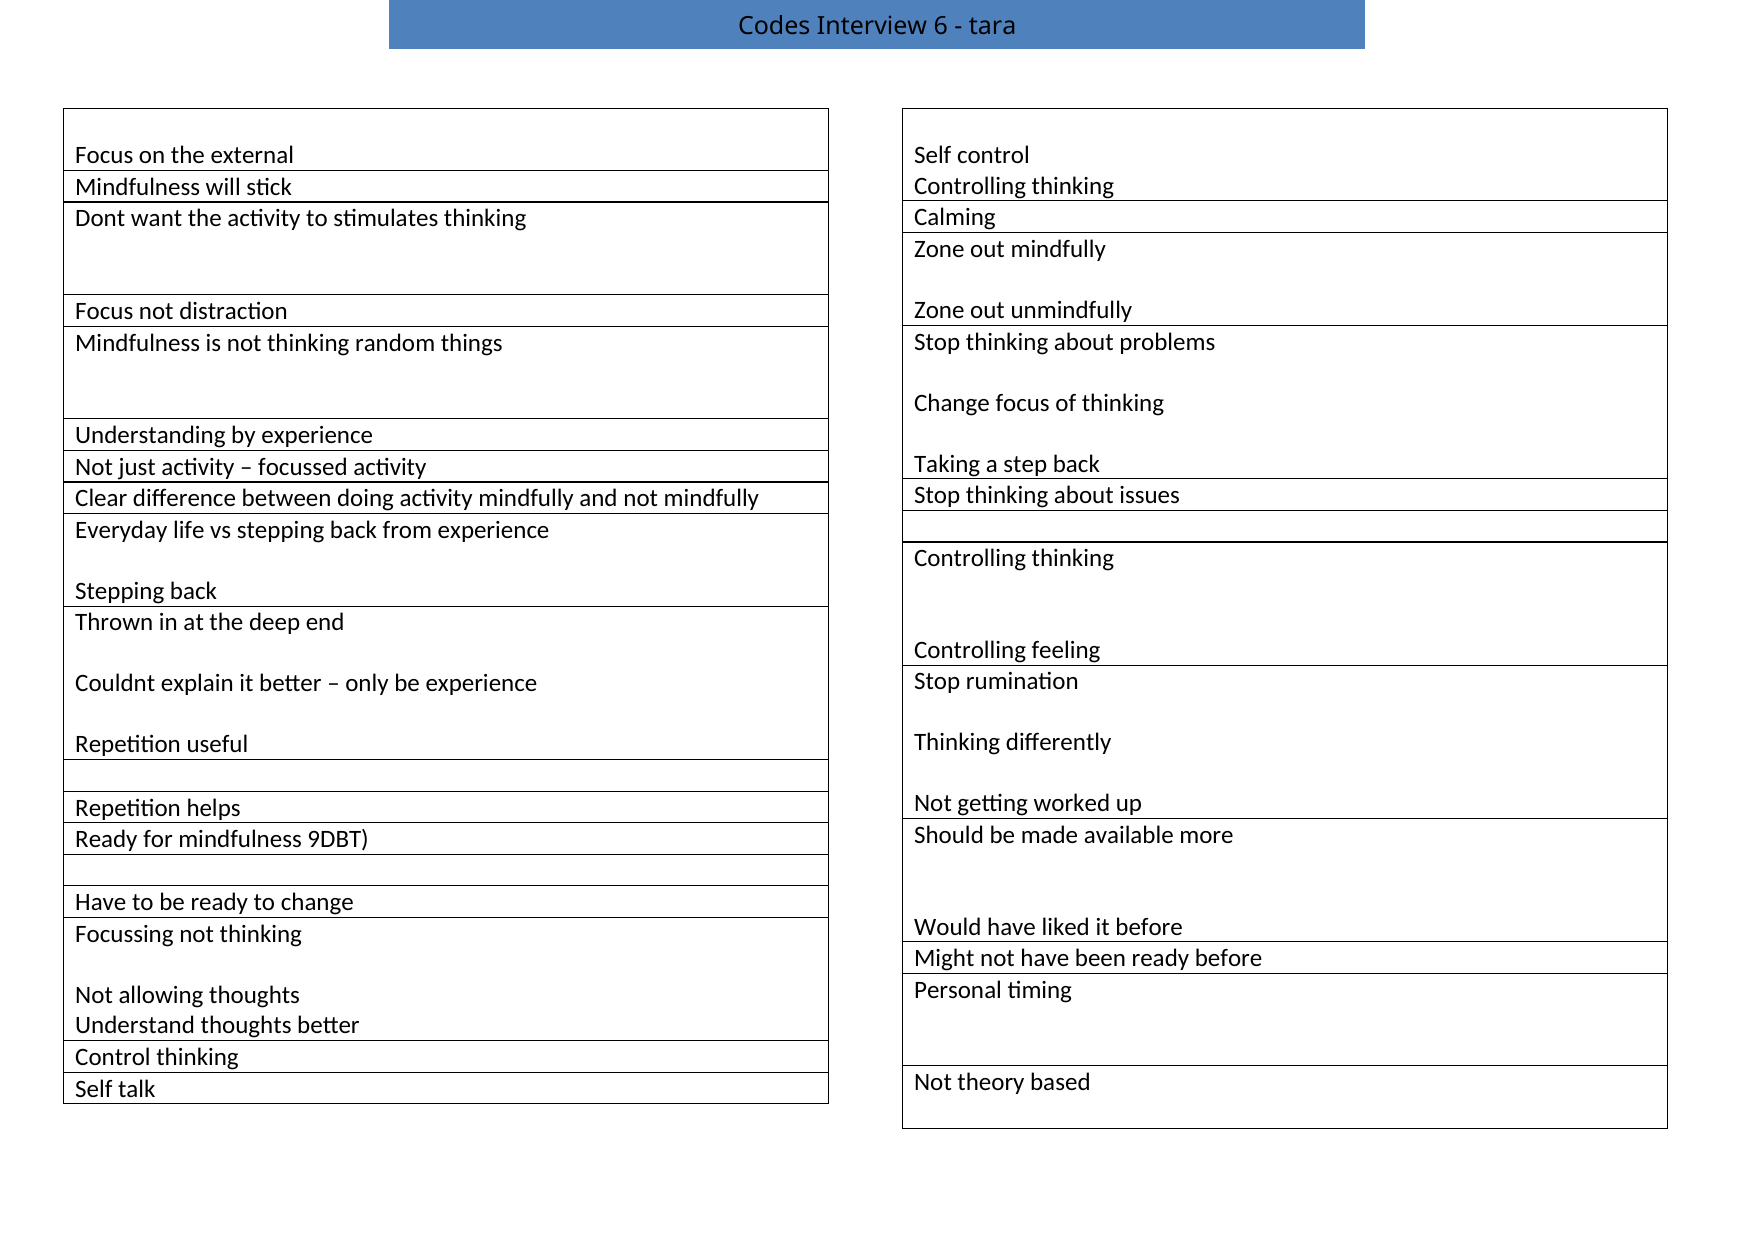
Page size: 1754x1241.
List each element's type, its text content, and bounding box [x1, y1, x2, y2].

table_cell Stop thinking about issues [903, 479, 1667, 510]
table_cell Mindfulness will stick [64, 171, 828, 201]
table_cell Control thinking [64, 1041, 828, 1072]
table_cell Mindfulness is not thinking random things [64, 327, 828, 418]
table_cell Not theory based [903, 1066, 1667, 1127]
table_cell Personal timing [903, 974, 1667, 1065]
table_cell Calming [903, 201, 1667, 232]
table_cell [903, 511, 1667, 541]
table_cell Zone out mindfully Zone out unmindfully [903, 233, 1667, 324]
table_cell Understanding by experience [64, 419, 828, 450]
table_cell Stop rumination Thinking differently Not getting worked up [903, 666, 1667, 818]
table_cell [64, 855, 828, 885]
table_cell Self talk Self control Controlling thinking [64, 1073, 828, 1103]
table_cell Dont want the activity to stimulates thinking [64, 203, 828, 294]
table_cell Clear difference between doing activity mindfully and not mindfully [64, 483, 828, 513]
table_cell Not just activity – focussed activity [64, 451, 828, 481]
table_cell Might not have been ready before [903, 942, 1667, 973]
table_cell Ready for mindfulness 9DBT) [64, 823, 828, 854]
table_cell Should be made available more Would have liked it before [903, 819, 1667, 941]
table_cell Focus not distraction [64, 295, 828, 326]
table_cell Repetition helps [64, 792, 828, 822]
table_cell Unsure of why it works Switch off for a bit Return to life later Focus on the external [64, 109, 828, 170]
table_cell Self talk Self control Controlling thinking [903, 109, 1667, 200]
table_cell Have to be ready to change [64, 886, 828, 917]
table_cell Controlling thinking Controlling feeling [903, 543, 1667, 664]
table_cell Stop thinking about problems Change focus of thinking Taking a step back [903, 326, 1667, 478]
table_cell Thrown in at the deep end Couldnt explain it better – only be experience Repetition useful [64, 607, 828, 759]
table_cell [64, 760, 828, 791]
table_cell Focussing not thinking Not allowing thoughts Understand thoughts better [64, 918, 828, 1040]
table_cell Everyday life vs stepping back from experience Stepping back [64, 514, 828, 606]
